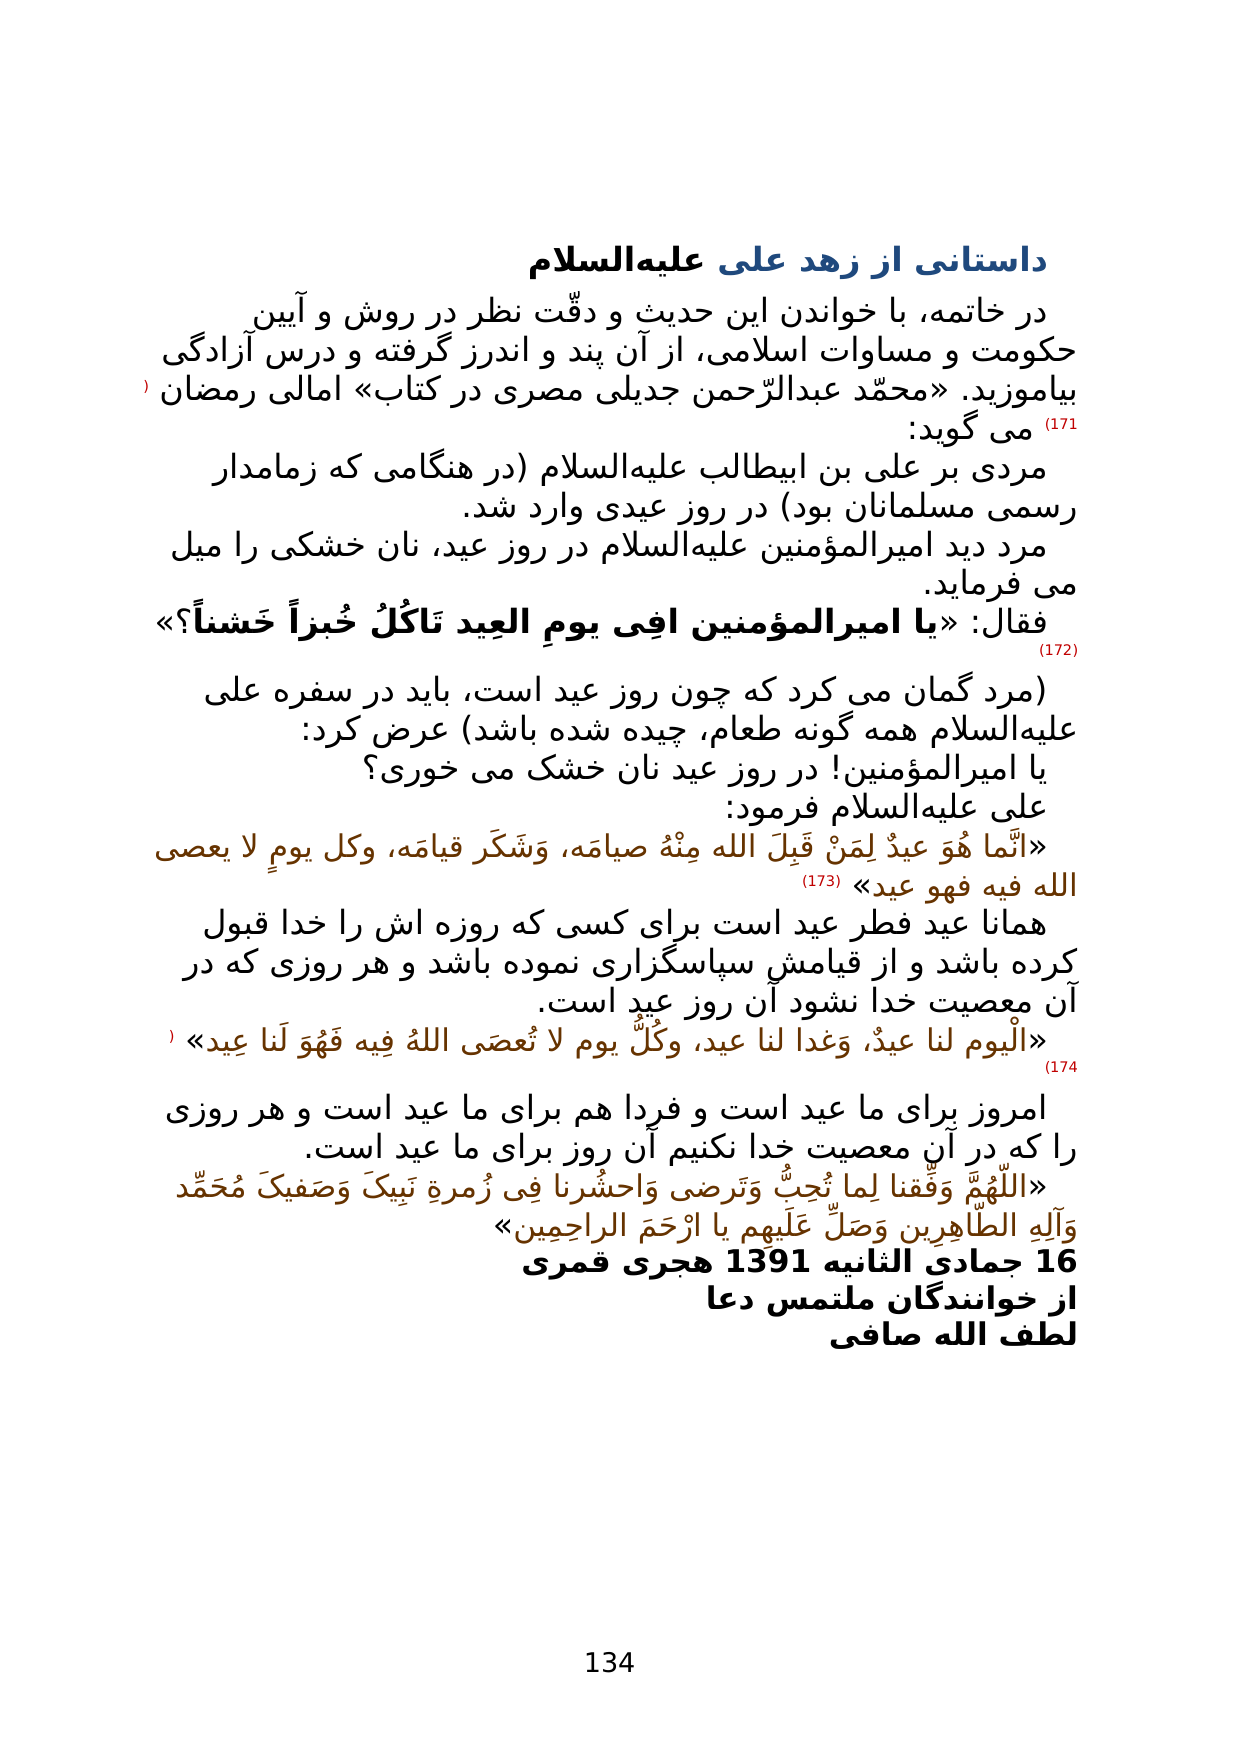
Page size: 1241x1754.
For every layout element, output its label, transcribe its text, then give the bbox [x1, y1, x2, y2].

text یا امیرالمؤمنین! در روز عید نان خشک می خوری؟ [141, 748, 1078, 787]
text امروز برای ما عید است و فردا هم برای ما عید است و هر روزی را که در آن معصیت خدا نکنیم آن روز برای ما عید است. [141, 1088, 1078, 1166]
text «الْیوم لنا عیدٌ، وَغدا لنا عید، وکُلُّ یوم لا تُعصَی اللهُ فِیه فَهُوَ لَنا عِید» (174) [141, 1020, 1078, 1088]
text «اللّهُمَّ وَفِّقنا لِما تُحِبُّ وَتَرضی وَاحشُرنا فِی زُمرةِ نَبِیکَ وَصَفیکَ مُحَمِّد وَآلِهِ الطّاهِرِین وَصَلِّ عَلَیهِم یا ارْحَمَ الراحِمِین» [141, 1166, 1078, 1244]
text از خوانندگان ملتمس دعا [141, 1280, 1078, 1317]
text فقال: «یا امیرالمؤمنین افِی یومِ العِید تَاکُلُ خُبزاً خَشناً؟» (172) [141, 603, 1078, 671]
text (مرد گمان می کرد که چون روز عید است، باید در سفره علی عليه‌السلام همه گونه طعام، چیده شده باشد) عرض کرد: [141, 671, 1078, 748]
subtitle داستانی از زهد علی عليه‌السلام [141, 241, 1078, 279]
text مردی بر علی بن ابیطالب عليه‌السلام (در هنگامی که زمامدار رسمی مسلمانان بود) در روز عیدی وارد شد. [141, 447, 1078, 525]
text همانا عید فطر عید است برای کسی که روزه اش را خدا قبول کرده باشد و از قیامش سپاسگزاری نموده باشد و هر روزی که در آن معصیت خدا نشود آن روز عید است. [141, 904, 1078, 1020]
text در خاتمه، با خواندن این حدیث و دقّت نظر در روش و آیین حکومت و مساوات اسلامی، از آن پند و اندرز گرفته و درس آزادگی بیاموزید. «محمّد عبدالرّحمن جدیلی مصری در کتاب» امالی رمضان (171) می گوید: [141, 292, 1078, 447]
text علی عليه‌السلام فرمود: [141, 787, 1078, 826]
text «انَّما هُوَ عیدٌ لِمَنْ قَبِلَ الله مِنْهُ صیامَه، وَشَکَر قیامَه، وکل یومٍ لا یعصی الله فیه فهو عید» (173) [141, 826, 1078, 904]
text 16 جمادی الثانیه 1391 هجری قمری [141, 1244, 1078, 1280]
text مرد دید امیرالمؤمنین عليه‌السلام در روز عید، نان خشکی را میل می فرماید. [141, 525, 1078, 603]
text لطف الله صافی [141, 1317, 1078, 1353]
